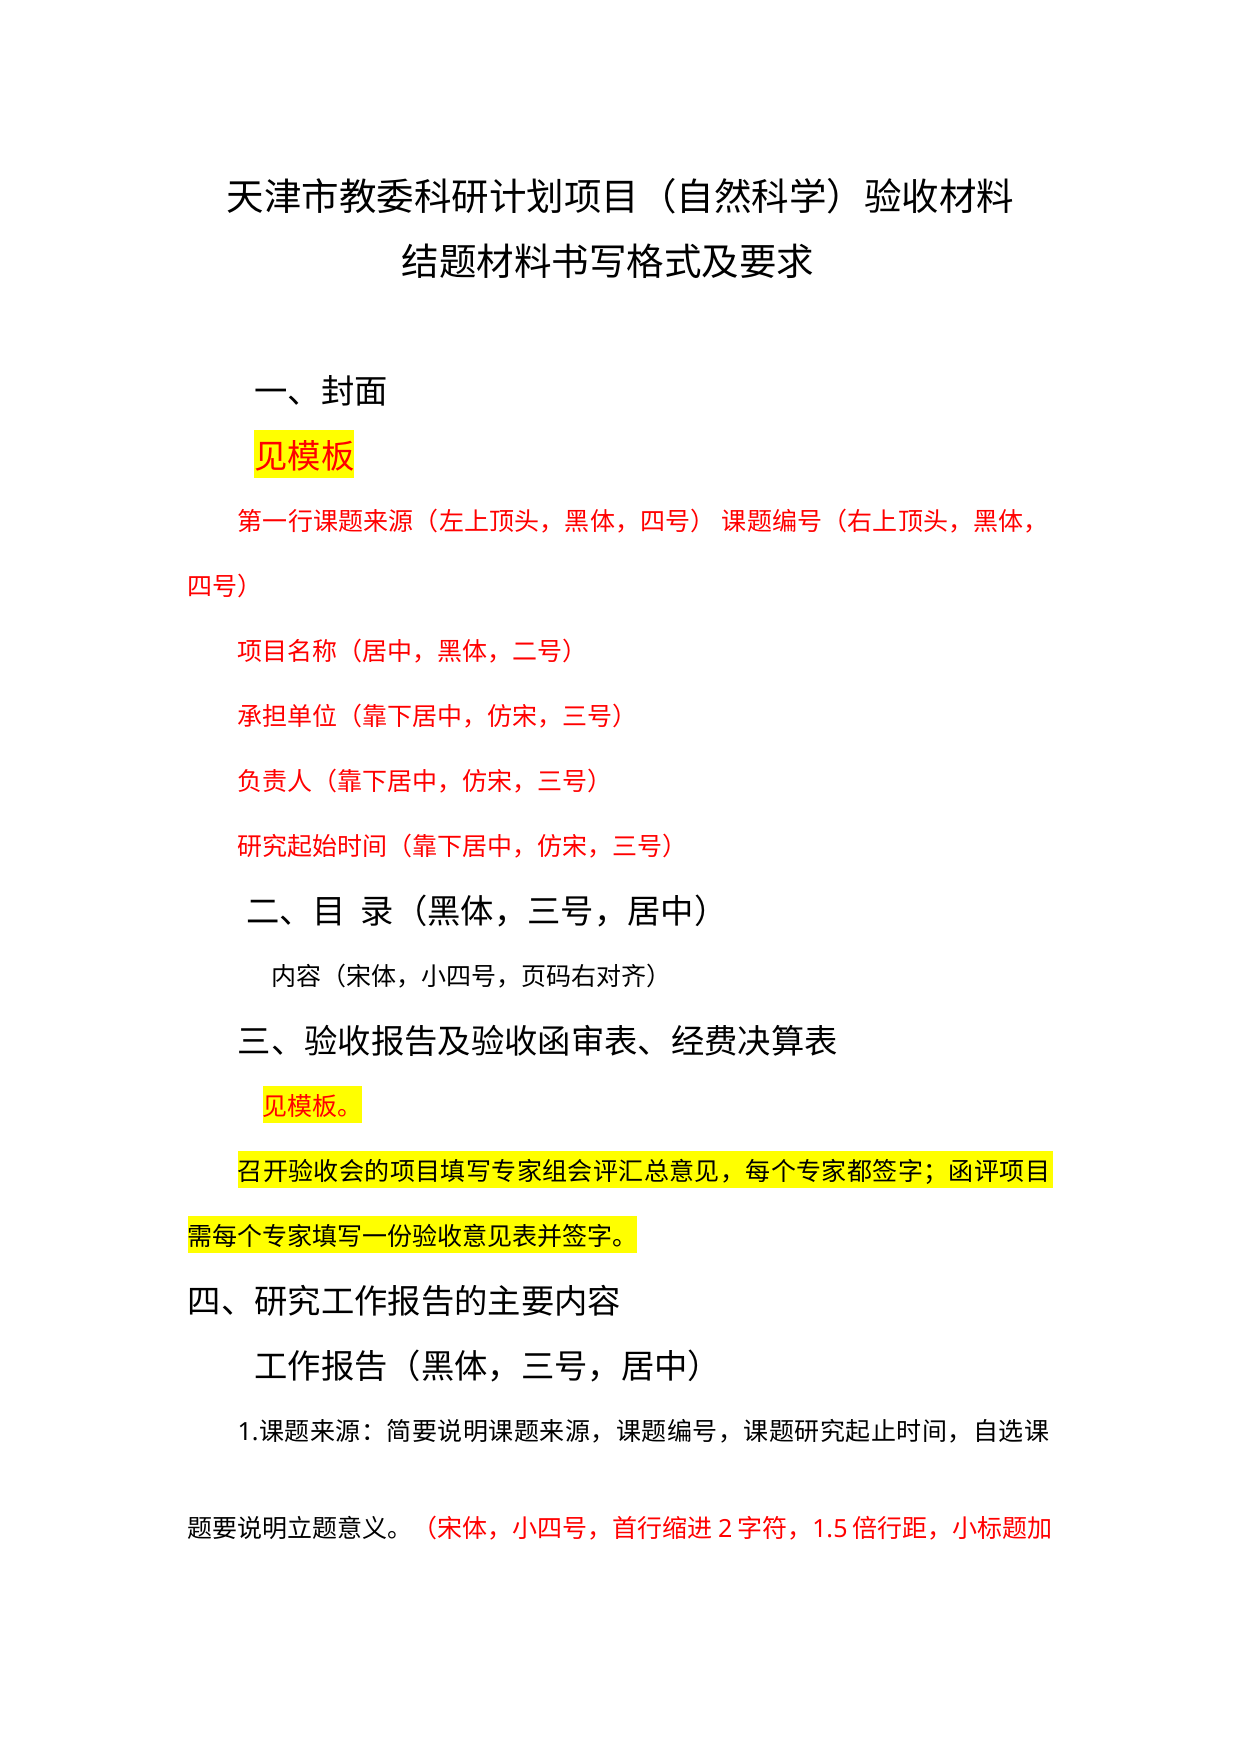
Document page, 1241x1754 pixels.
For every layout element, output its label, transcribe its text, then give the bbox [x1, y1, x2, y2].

text 研究起始时间（靠下居中，仿宋，三号） [187, 812, 1053, 877]
text 召开验收会的项目填写专家组会评汇总意见，每个专家都签字；函评项目需每个专家填写一份验收意见表并签字。 [187, 1137, 1053, 1267]
text 见模板。 [187, 1072, 1053, 1137]
text 第一行课题来源（左上顶头，黑体，四号） 课题编号（右上顶头，黑体，四号） [187, 487, 1053, 617]
text 负责人（靠下居中，仿宋，三号） [187, 747, 1053, 812]
text 天津市教委科研计划项目（自然科学）验收材料 [187, 162, 1053, 227]
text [187, 1397, 1053, 1559]
text 三、验收报告及验收函审表、经费决算表 [187, 1007, 1053, 1072]
text 工作报告（黑体，三号，居中） [187, 1332, 1053, 1397]
text 内容（宋体，小四号，页码右对齐） [187, 942, 1053, 1007]
text 一、封面 [187, 357, 1053, 422]
text 二、目 录（黑体，三号，居中） [187, 877, 1053, 942]
text 项目名称（居中，黑体，二号） [187, 617, 1053, 682]
text 四、研究工作报告的主要内容 [187, 1267, 1053, 1332]
text 结题材料书写格式及要求 [187, 227, 1053, 292]
text 承担单位（靠下居中，仿宋，三号） [187, 682, 1053, 747]
text 见模板 [187, 422, 1053, 487]
